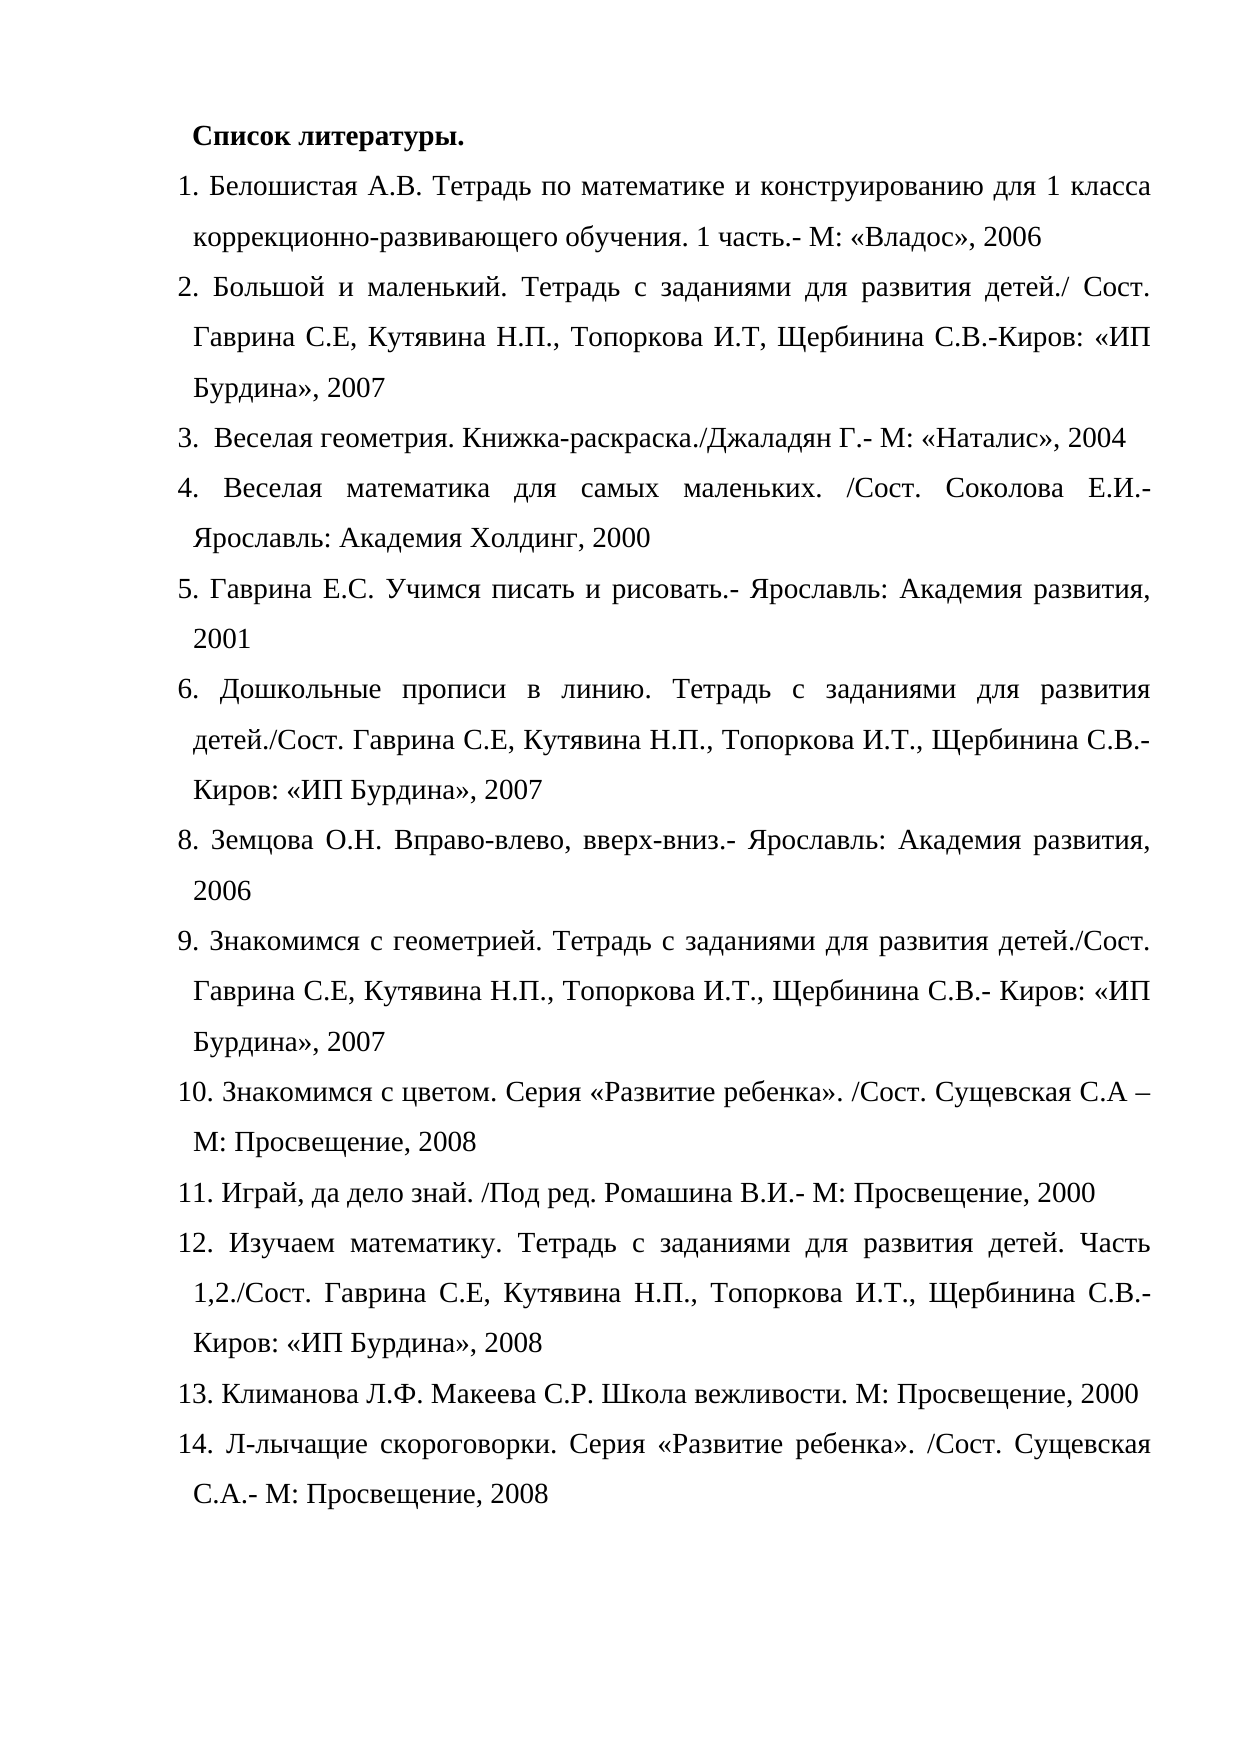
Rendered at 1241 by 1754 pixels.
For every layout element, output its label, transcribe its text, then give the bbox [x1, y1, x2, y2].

text 12. Изучаем математику. Тетрадь с заданиями для развития детей. Часть 1,2./Сост. Гаврина С.Е, Кутявина Н.П., Топоркова И.Т., Щербинина С.В.-Киров: «ИП Бурдина», 2008 [177, 1225, 1152, 1359]
text 1. Белошистая А.В. Тетрадь по математике и конструированию для 1 класса коррекционно-развивающего обучения. 1 часть.- М: «Владос», 2006 [177, 168, 1152, 252]
text 8. Земцова О.Н. Вправо-влево, вверх-вниз.- Ярославль: Академия развития, 2006 [177, 822, 1152, 906]
text 3. Веселая геометрия. Книжка-раскраска./Джаладян Г.- М: «Наталис», 2004 [177, 420, 1152, 453]
text 6. Дошкольные прописи в линию. Тетрадь с заданиями для развития детей./Сост. Гаврина С.Е, Кутявина Н.П., Топоркова И.Т., Щербинина С.В.-Киров: «ИП Бурдина», 2007 [177, 672, 1152, 806]
text 4. Веселая математика для самых маленьких. /Сост. Соколова Е.И.- Ярославль: Академия Холдинг, 2000 [177, 470, 1152, 554]
text 10. Знакомимся с цветом. Серия «Развитие ребенка». /Сост. Сущевская С.А –М: Просвещение, 2008 [177, 1074, 1152, 1158]
text Список литературы. [177, 118, 1152, 152]
text 11. Играй, да дело знай. /Под ред. Ромашина В.И.- М: Просвещение, 2000 [177, 1175, 1152, 1208]
text 14. Л-лычащие скороговорки. Серия «Развитие ребенка». /Сост. Сущевская С.А.- М: Просвещение, 2008 [177, 1426, 1152, 1510]
text 9. Знакомимся с геометрией. Тетрадь с заданиями для развития детей./Сост. Гаврина С.Е, Кутявина Н.П., Топоркова И.Т., Щербинина С.В.- Киров: «ИП Бурдина», 2007 [177, 923, 1152, 1057]
text 13. Климанова Л.Ф. Макеева С.Р. Школа вежливости. М: Просвещение, 2000 [177, 1376, 1152, 1409]
text 5. Гаврина Е.С. Учимся писать и рисовать.- Ярославль: Академия развития, 2001 [177, 571, 1152, 655]
text 2. Большой и маленький. Тетрадь с заданиями для развития детей./ Сост. Гаврина С.Е, Кутявина Н.П., Топоркова И.Т, Щербинина С.В.-Киров: «ИП Бурдина», 2007 [177, 269, 1152, 403]
